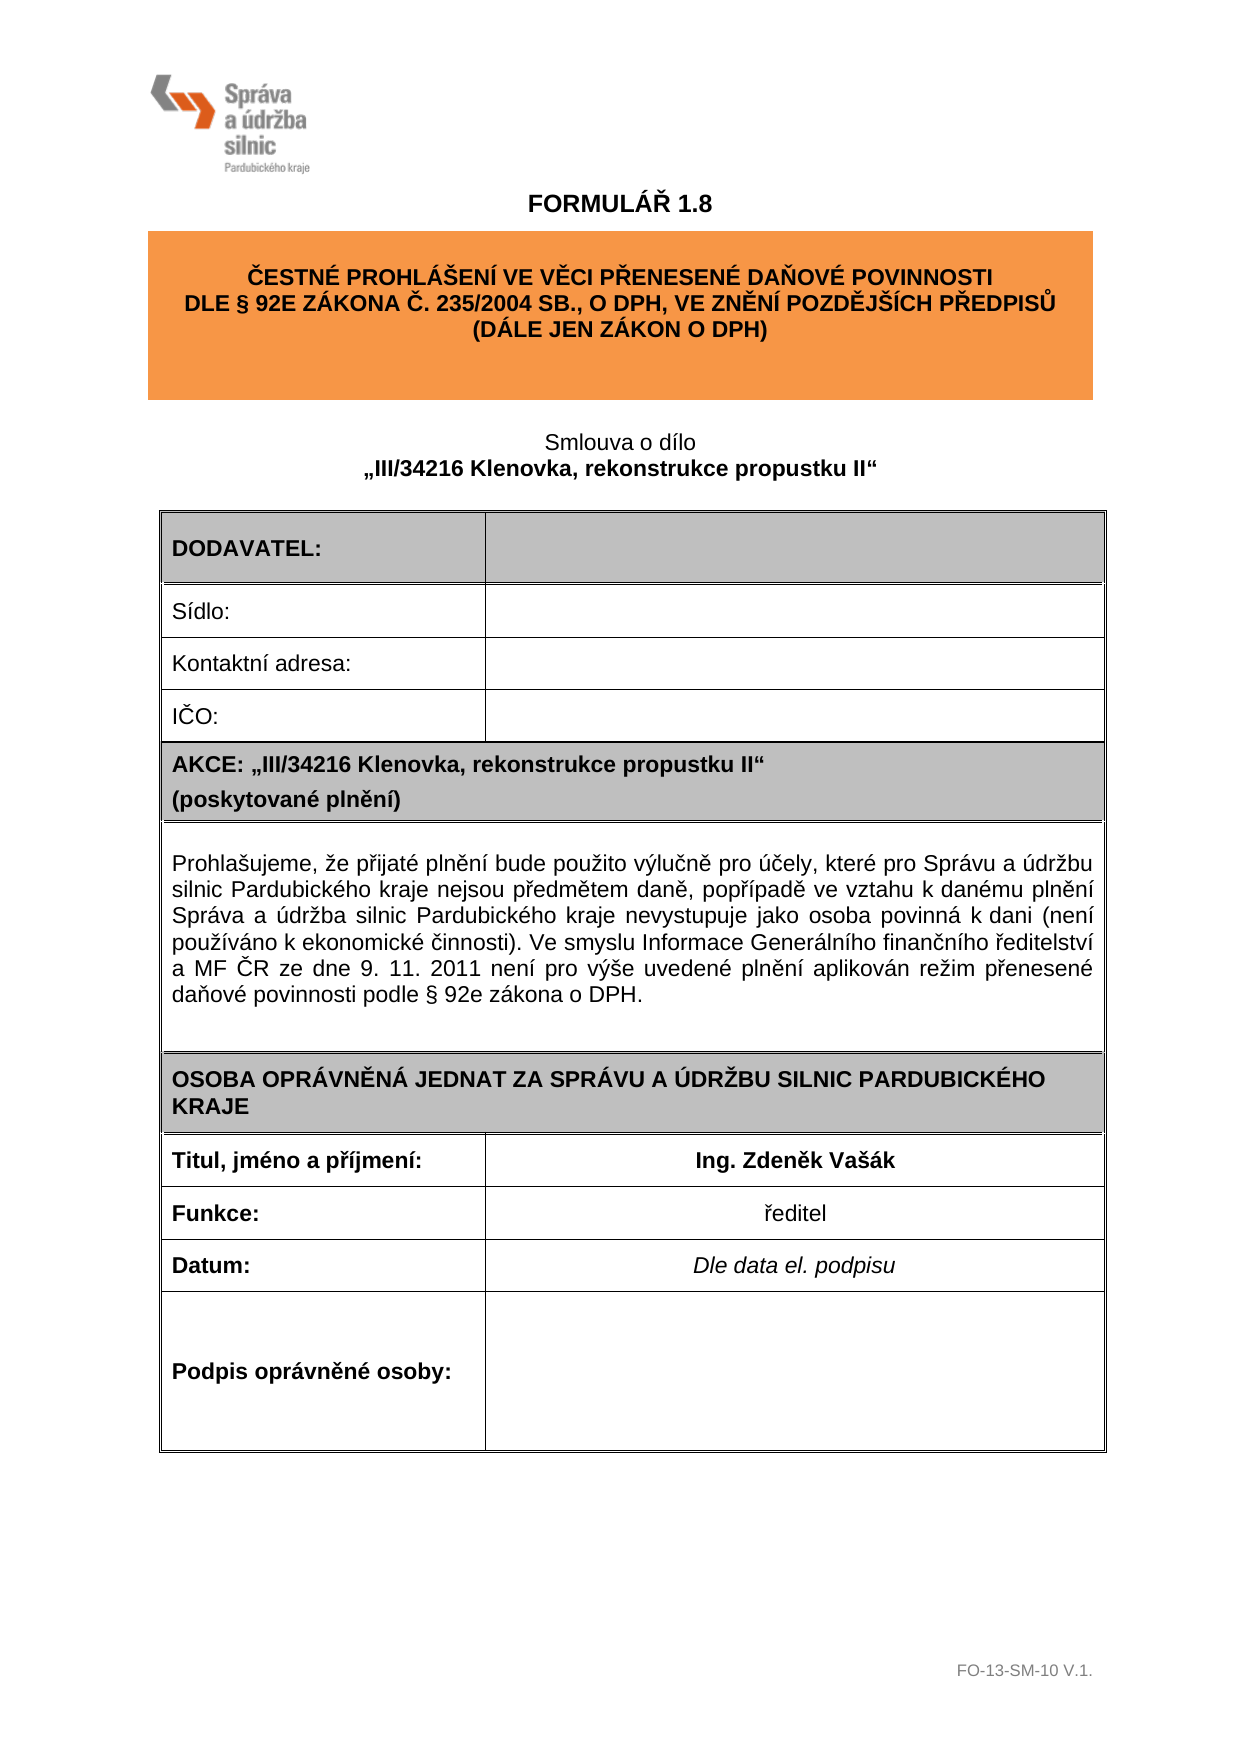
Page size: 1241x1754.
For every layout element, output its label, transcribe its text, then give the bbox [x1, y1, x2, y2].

text FORMULÁŘ 1.8 [148, 189, 1093, 218]
table_cell [486, 638, 1104, 689]
table_cell Podpis oprávněné osoby: [162, 1292, 485, 1449]
text Smlouva o dílo [148, 429, 1093, 455]
table_cell Kontaktní adresa: [162, 638, 485, 689]
table_cell [486, 690, 1104, 741]
table_cell Dle data el. podpisu [486, 1240, 1104, 1291]
text čestné Prohlášení ve věci přenesené daňové povinnosti [148, 263, 1093, 290]
table_cell ředitel [486, 1187, 1104, 1238]
table_cell Funkce: [162, 1187, 485, 1238]
table_cell [486, 1292, 1104, 1449]
table_cell [486, 582, 1105, 637]
table_cell Prohlašujeme, že přijaté plnění bude použito výlučně pro účely, které pro Správu a údržbu silnic Pardubického kraje nejsou předmětem daně, popřípadě ve vztahu k danému plnění Správa a údržba silnic Pardubického kraje nevystupuje jako osoba povinná k dani (není používáno k ekonomické činnosti). Ve smyslu Informace Generálního finančního ředitelství a MF ČR ze dne 9. 11. 2011 není pro výše uvedené plnění aplikován režim přenesené daňové povinnosti podle § 92e zákona o DPH. [160, 820, 1105, 1051]
table_cell osoba oprávněná jednat za SPRÁVU A ÚDRŽBU SILNIC PARDUBICKÉHO KRAJE [162, 1051, 1104, 1132]
table_cell AKCE: „III/34216 Klenovka, rekonstrukce propustku II“ (poskytované plnění) [162, 743, 1104, 820]
table_cell Sídlo: [160, 582, 485, 637]
text dle § 92e zákona č. 235/2004 Sb., o DPH, ve znění pozdějších předpisů (dále jen zákon o DPH) [148, 290, 1093, 342]
text „III/34216 Klenovka, rekonstrukce propustku II“ [148, 455, 1093, 481]
picture [147, 73, 314, 177]
table_cell Datum: [162, 1240, 485, 1291]
table_cell Titul, jméno a příjmení: [162, 1132, 485, 1186]
table_header DODAVATEL: [162, 513, 485, 582]
table_header [486, 513, 1104, 582]
table_cell Ing. Zdeněk Vašák [486, 1132, 1104, 1186]
table_cell IČO: [162, 690, 485, 741]
